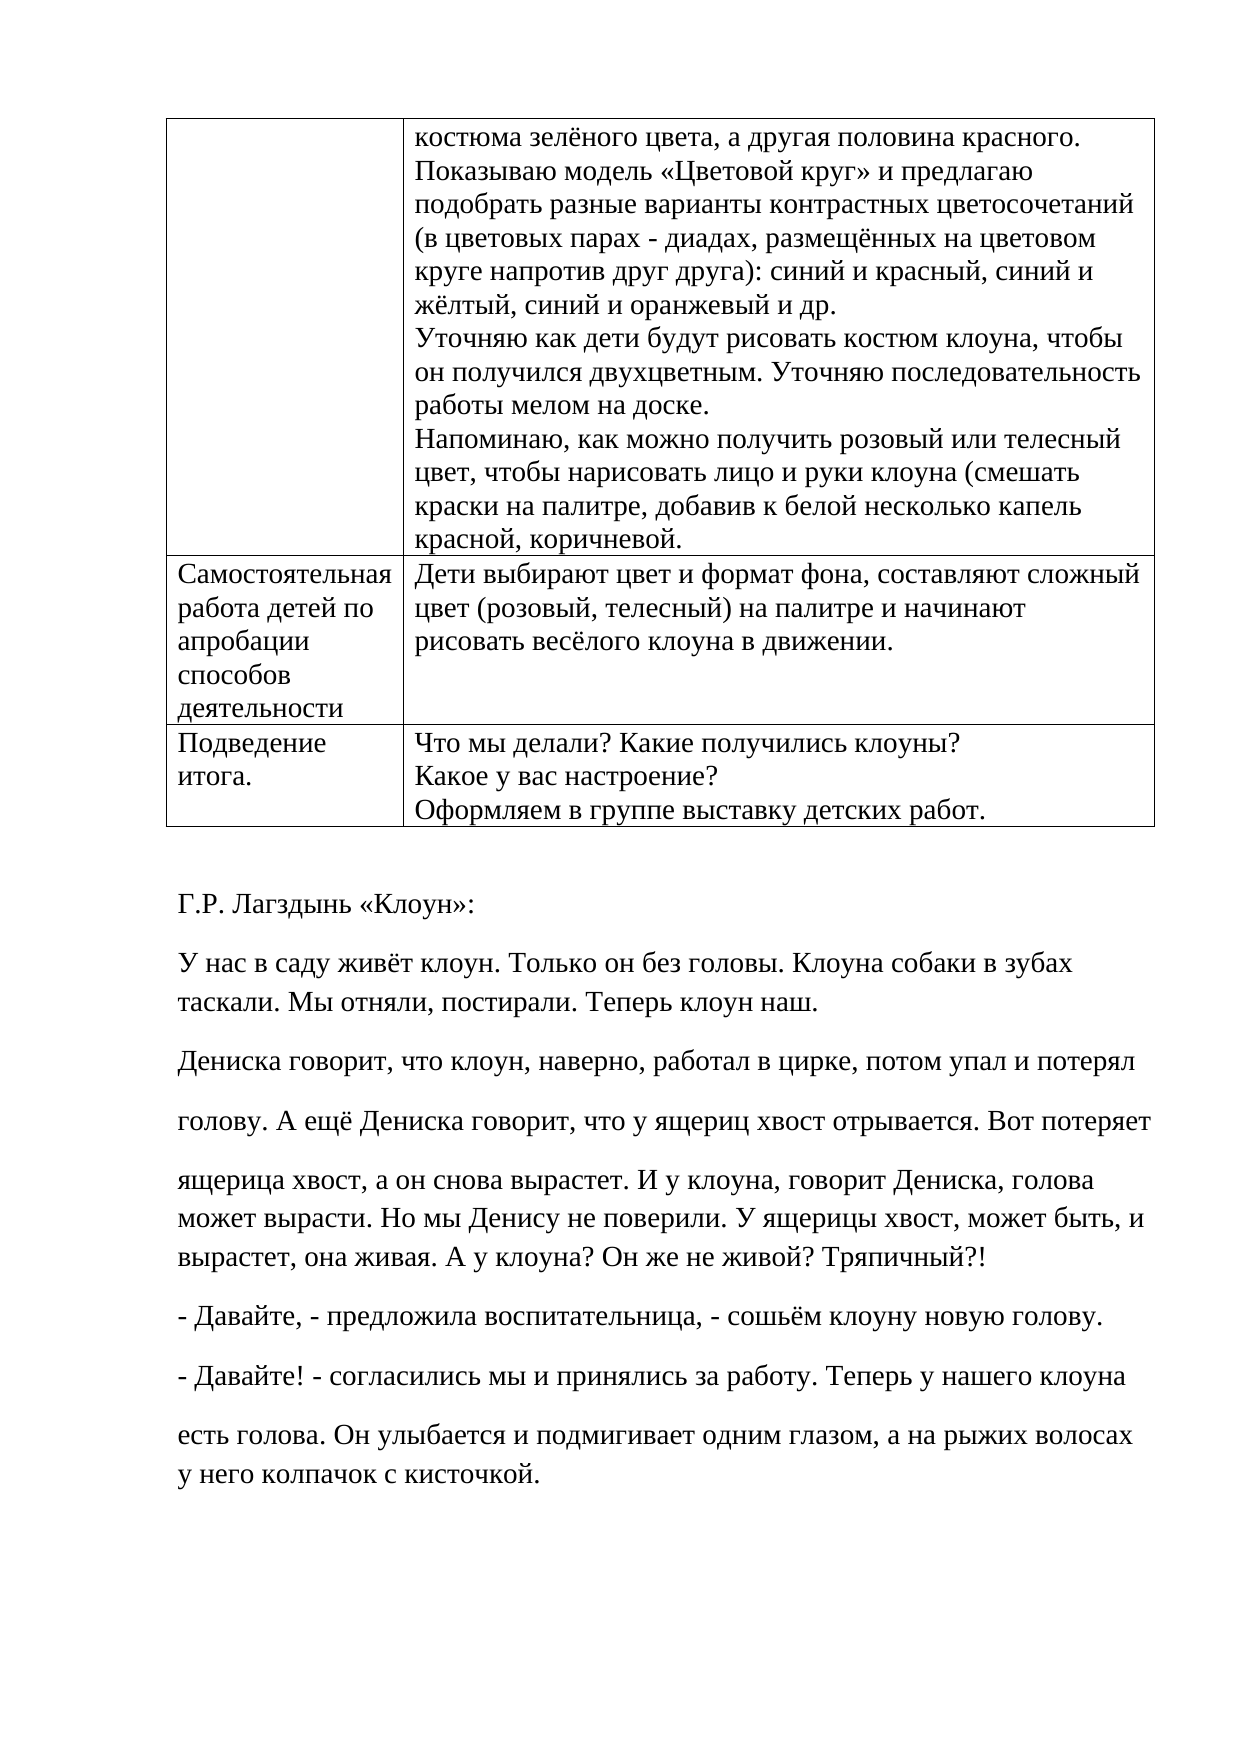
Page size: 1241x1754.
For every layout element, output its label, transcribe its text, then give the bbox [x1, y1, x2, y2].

text ящерица хвост, а он снова вырастет. И у клоуна, говорит Дениска, голова может вырасти. Но мы Денису не поверили. У ящерицы хвост, может быть, и вырастет, она живая. А у клоуна? Он же не живой? Тряпичный?! [177, 1162, 1152, 1273]
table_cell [167, 119, 403, 555]
table_cell Что мы делали? Какие получились клоуны? Какое у вас настроение? Оформляем в группе выставку детских работ. [404, 725, 1154, 826]
text Г.Р. Лагздынь «Клоун»: [177, 886, 1152, 919]
table_cell Подведение итога. [167, 725, 403, 826]
table_cell Дети выбирают цвет и формат фона, составляют сложный цвет (розовый, телесный) на палитре и начинают рисовать весёлого клоуна в движении. [404, 556, 1154, 724]
text - Давайте! - согласились мы и принялись за работу. Теперь у нашего клоуна [177, 1358, 1152, 1391]
text есть голова. Он улыбается и подмигивает одним глазом, а на рыжих волосах у него колпачок с кисточкой. [177, 1417, 1152, 1489]
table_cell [404, 119, 1154, 555]
text У нас в саду живёт клоун. Только он без головы. Клоуна собаки в зубах таскали. Мы отняли, постирали. Теперь клоун наш. [177, 945, 1152, 1017]
text - Давайте, - предложила воспитательница, - сошьём клоуну новую голову. [177, 1298, 1152, 1332]
text голову. А ещё Дениска говорит, что у ящериц хвост отрывается. Вот потеряет [177, 1103, 1152, 1136]
text Дениска говорит, что клоун, наверно, работал в цирке, потом упал и потерял [177, 1043, 1152, 1077]
table_cell Самостоятельная работа детей по апробации способов деятельности [167, 556, 403, 724]
